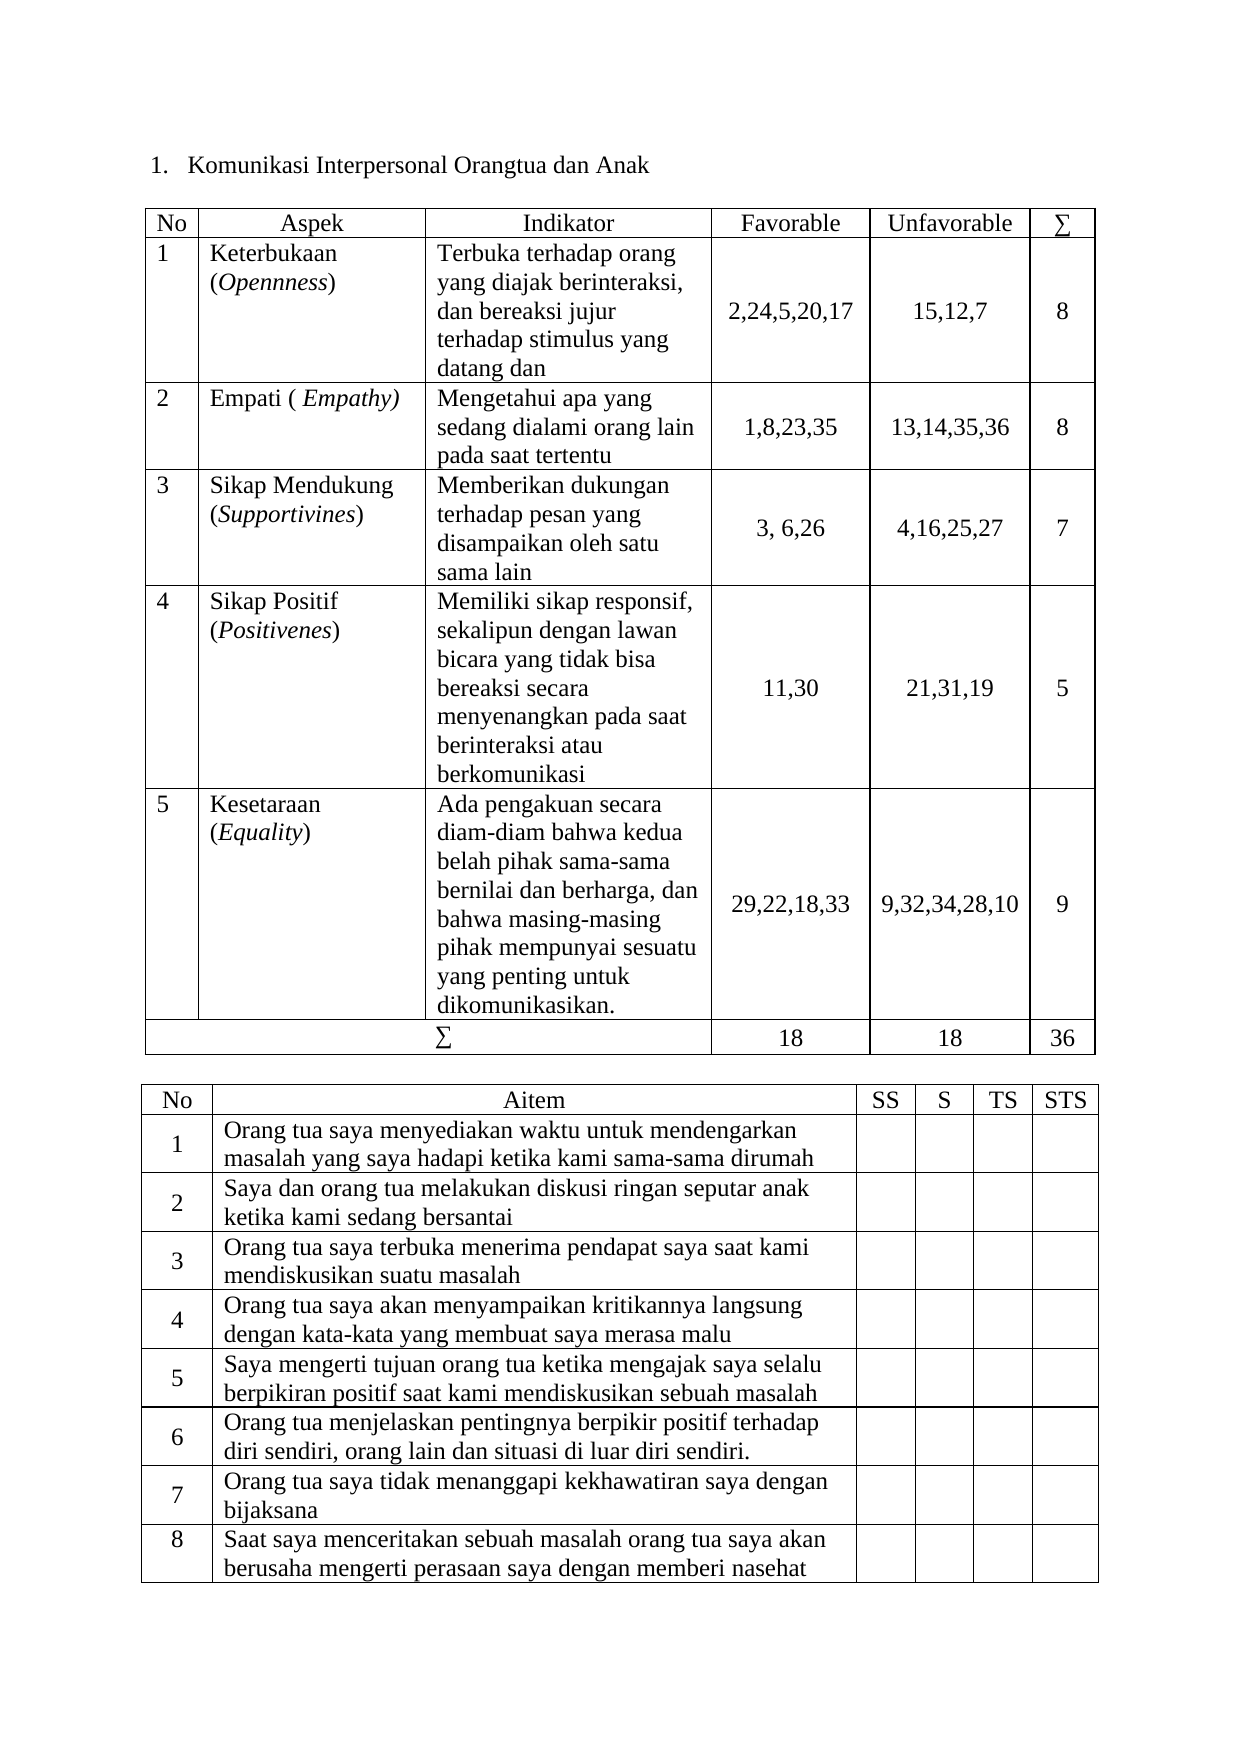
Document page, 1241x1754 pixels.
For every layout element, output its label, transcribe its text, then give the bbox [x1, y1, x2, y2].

table_cell 8 [1031, 238, 1094, 382]
table_cell [1033, 1173, 1098, 1231]
table_cell [857, 1290, 915, 1348]
table_cell [1033, 1115, 1098, 1172]
table_header Unfavorable [871, 209, 1029, 237]
table_cell 5 [142, 1349, 212, 1406]
table_cell 2 [142, 1173, 212, 1231]
table_cell Sikap Mendukung (Supportivines) [199, 470, 425, 585]
table_cell Orang tua menjelaskan pentingnya berpikir positif terhadap diri sendiri, orang lain dan situasi di luar diri sendiri. [213, 1408, 856, 1465]
table_cell [857, 1525, 915, 1582]
table_cell 18 [712, 1020, 869, 1054]
table_cell Memberikan dukungan terhadap pesan yang disampaikan oleh satu sama lain [426, 470, 711, 585]
table_cell ∑ [146, 1020, 711, 1054]
table_cell [974, 1408, 1032, 1465]
table_cell 5 [1031, 586, 1094, 788]
table_cell Saya dan orang tua melakukan diskusi ringan seputar anak ketika kami sedang bersantai [213, 1173, 856, 1231]
table_cell 1 [146, 238, 198, 382]
table_cell [857, 1115, 915, 1172]
table_cell 8 [1031, 383, 1094, 469]
table_cell 6 [142, 1408, 212, 1465]
table_cell Ada pengakuan secara diam-diam bahwa kedua belah pihak sama-sama bernilai dan berharga, dan bahwa masing-masing pihak mempunyai sesuatu yang penting untuk dikomunikasikan. [426, 789, 711, 1019]
list Komunikasi Interpersonal Orangtua dan Anak [150, 150, 1090, 179]
table_cell 21,31,19 [871, 586, 1029, 788]
table_cell 5 [146, 789, 198, 1019]
table_cell [974, 1173, 1032, 1231]
table_cell [916, 1466, 973, 1523]
table_header SS [857, 1085, 915, 1114]
table_cell [916, 1349, 973, 1406]
table_cell [916, 1525, 973, 1582]
table_cell [1033, 1349, 1098, 1406]
table_header Indikator [426, 209, 711, 237]
table_cell [916, 1232, 973, 1289]
table_cell Memiliki sikap responsif, sekalipun dengan lawan bicara yang tidak bisa bereaksi secara menyenangkan pada saat berinteraksi atau berkomunikasi [426, 586, 711, 788]
table_cell 2 [146, 383, 198, 469]
table_cell [974, 1290, 1032, 1348]
table_cell 3 [142, 1232, 212, 1289]
table_cell [857, 1232, 915, 1289]
table_cell Orang tua saya tidak menanggapi kekhawatiran saya dengan bijaksana [213, 1466, 856, 1523]
table_cell [916, 1173, 973, 1231]
table_cell Sikap Positif (Positivenes) [199, 586, 425, 788]
table_cell 9,32,34,28,10 [871, 789, 1029, 1019]
table_header Aspek [199, 209, 425, 237]
table_cell [974, 1349, 1032, 1406]
table_cell Empati ( Empathy) [199, 383, 425, 469]
table_cell [857, 1466, 915, 1523]
table_cell 29,22,18,33 [712, 789, 869, 1019]
table_header No [146, 209, 198, 237]
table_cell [213, 1525, 856, 1582]
table_cell [857, 1173, 915, 1231]
table_cell Terbuka terhadap orang yang diajak berinteraksi, dan bereaksi jujur terhadap stimulus yang datang dan [426, 238, 711, 382]
table_cell [974, 1115, 1032, 1172]
table_cell Keterbukaan (Opennness) [199, 238, 425, 382]
table_cell [916, 1290, 973, 1348]
table_cell 4,16,25,27 [871, 470, 1029, 585]
table_cell 4 [146, 586, 198, 788]
table_cell 11,30 [712, 586, 869, 788]
table_cell [1033, 1232, 1098, 1289]
table_cell 1 [142, 1115, 212, 1172]
table_header STS [1033, 1085, 1098, 1114]
table_cell [1033, 1408, 1098, 1465]
table_cell [974, 1525, 1032, 1582]
table_cell [1033, 1466, 1098, 1523]
table_cell [857, 1349, 915, 1406]
table_cell Mengetahui apa yang sedang dialami orang lain pada saat tertentu [426, 383, 711, 469]
table_cell [1033, 1290, 1098, 1348]
table_cell 9 [1031, 789, 1094, 1019]
table_cell 7 [142, 1466, 212, 1523]
table_cell 8 [142, 1525, 212, 1582]
table_cell Orang tua saya menyediakan waktu untuk mendengarkan masalah yang saya hadapi ketika kami sama-sama dirumah [213, 1115, 856, 1172]
table_header No [142, 1085, 212, 1114]
table_header TS [974, 1085, 1032, 1114]
table_cell [857, 1408, 915, 1465]
table_cell 18 [871, 1020, 1029, 1054]
table_header ∑ [1031, 209, 1094, 237]
table_cell [974, 1466, 1032, 1523]
table_cell [916, 1408, 973, 1465]
table_header S [916, 1085, 973, 1114]
table_cell 1,8,23,35 [712, 383, 869, 469]
table_cell 3 [146, 470, 198, 585]
table_header Favorable [712, 209, 869, 237]
table_cell Saya mengerti tujuan orang tua ketika mengajak saya selalu berpikiran positif saat kami mendiskusikan sebuah masalah [213, 1349, 856, 1406]
table_header Aitem [213, 1085, 856, 1114]
table_cell [1033, 1525, 1098, 1582]
table_cell 4 [142, 1290, 212, 1348]
table_cell Kesetaraan (Equality) [199, 789, 425, 1019]
table_cell Orang tua saya terbuka menerima pendapat saya saat kami mendiskusikan suatu masalah [213, 1232, 856, 1289]
table_cell 2,24,5,20,17 [712, 238, 869, 382]
table_cell 15,12,7 [871, 238, 1029, 382]
table_cell 13,14,35,36 [871, 383, 1029, 469]
table_cell [916, 1115, 973, 1172]
table_cell 3, 6,26 [712, 470, 869, 585]
table_cell Orang tua saya akan menyampaikan kritikannya langsung dengan kata-kata yang membuat saya merasa malu [213, 1290, 856, 1348]
table_cell 36 [1031, 1020, 1094, 1054]
table_cell [974, 1232, 1032, 1289]
table_cell 7 [1031, 470, 1094, 585]
